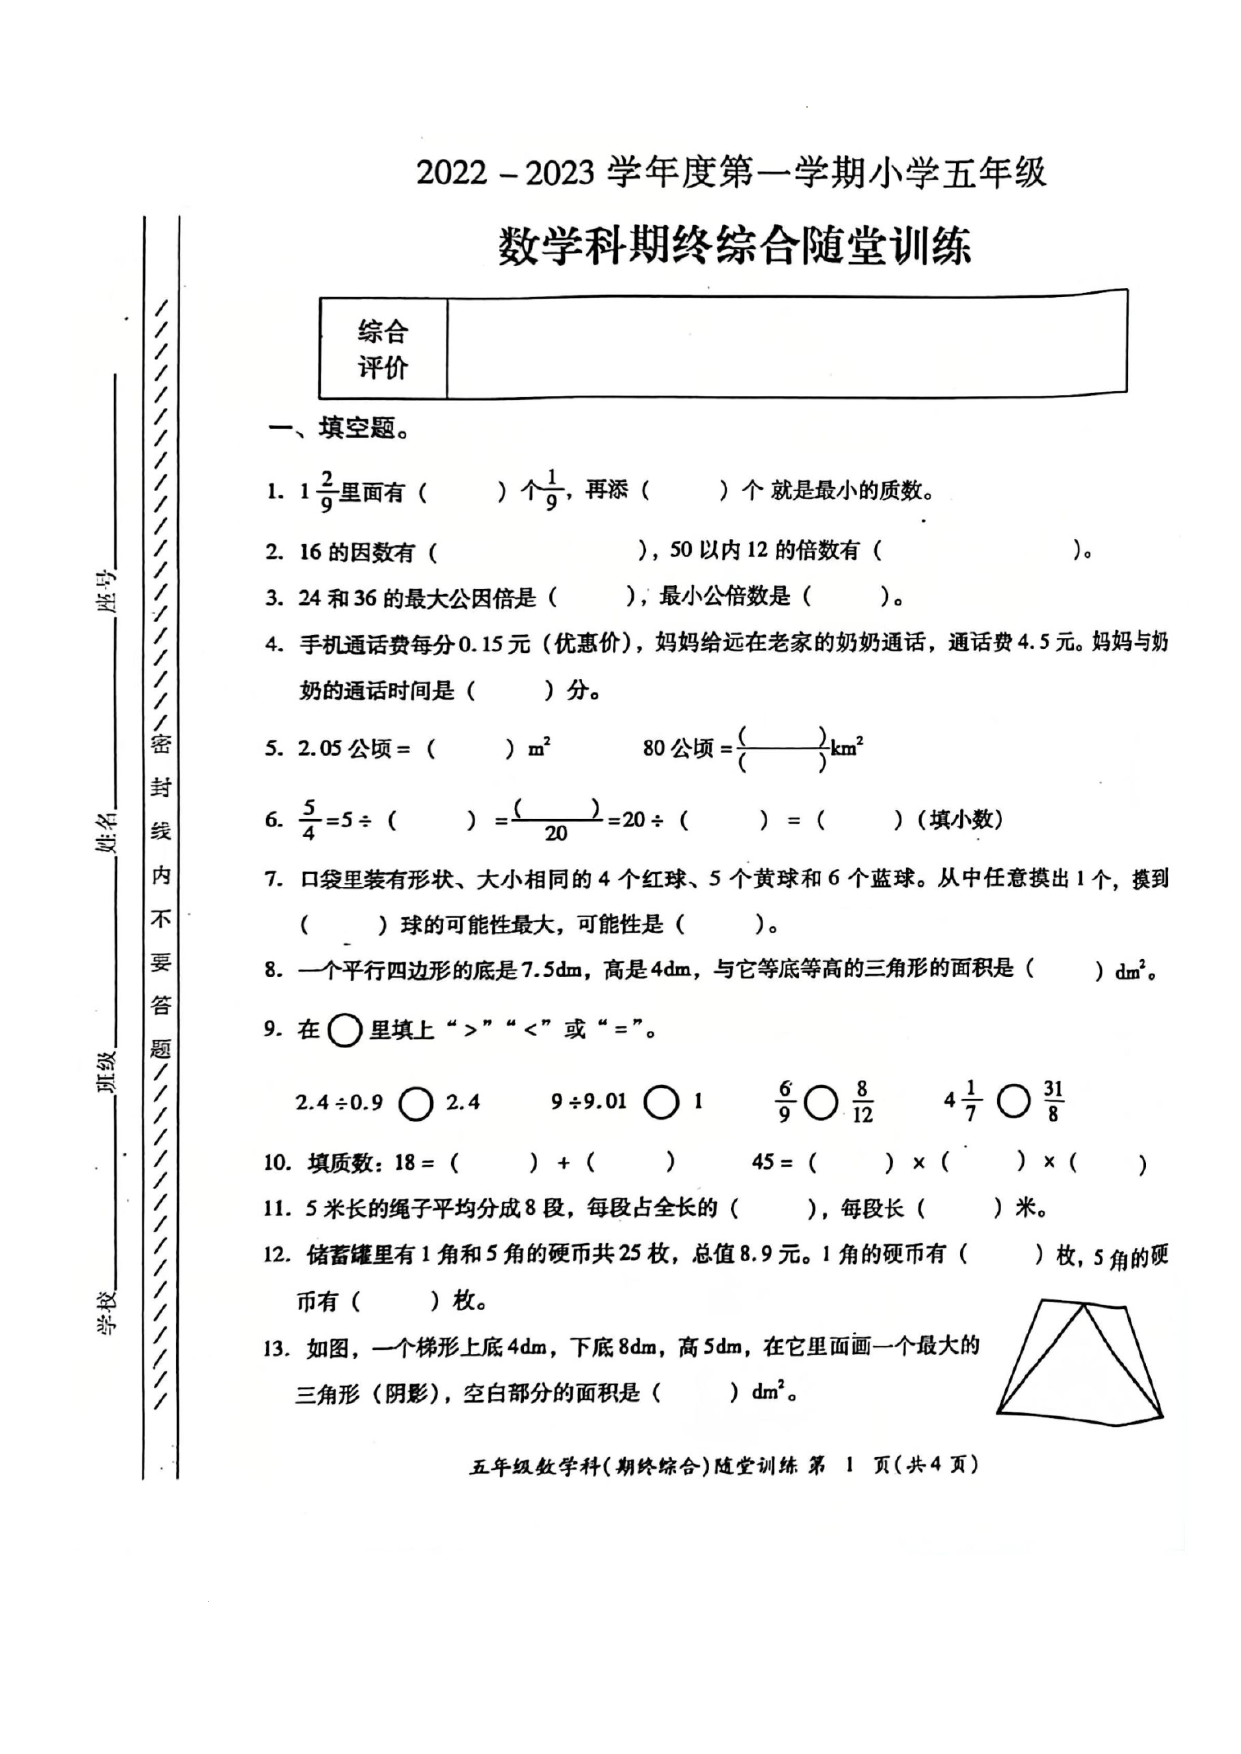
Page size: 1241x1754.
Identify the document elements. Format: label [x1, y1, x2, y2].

picture [75, 133, 1187, 1553]
